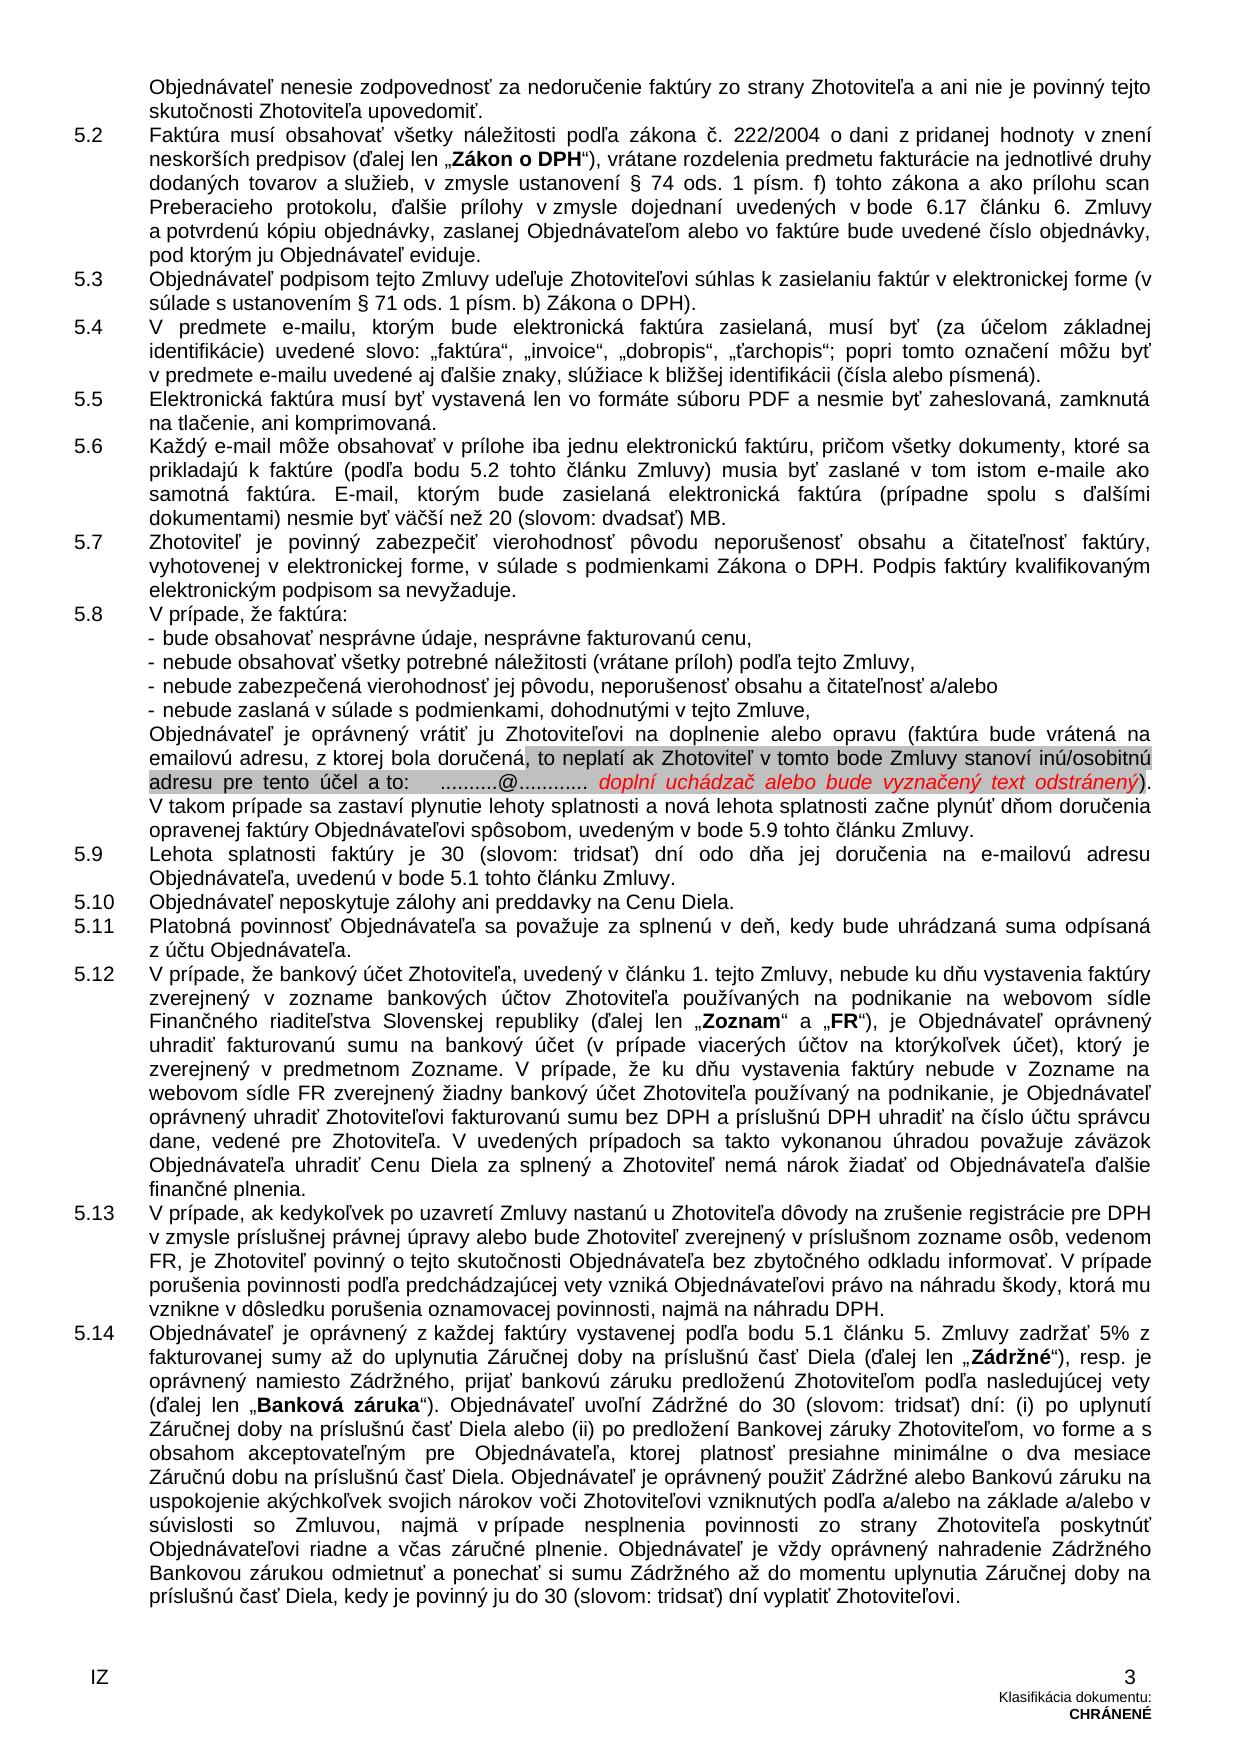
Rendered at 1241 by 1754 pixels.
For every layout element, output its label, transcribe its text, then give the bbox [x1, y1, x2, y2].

text Objednávateľ je oprávnený vrátiť ju Zhotoviteľovi na doplnenie alebo opravu (faktúra bude vrátená na emailovú adresu, z ktorej bola doručená, to neplatí ak Zhotoviteľ v tomto bode Zmluvy stanoví inú/osobitnú adresu pre tento účel a to: ..........@............ doplní uchádzač alebo bude vyznačený text odstránený). V takom prípade sa zastaví plynutie lehoty splatnosti a nová lehota splatnosti začne plynúť dňom doručenia opravenej faktúry Objednávateľovi spôsobom, uvedeným v bode 5.9 tohto článku Zmluvy. [149, 770, 1152, 842]
text Objednávateľ nenesie zodpovednosť za nedoručenie faktúry zo strany Zhotoviteľa a ani nie je povinný tejto skutočnosti Zhotoviteľa upovedomiť. [149, 75, 1152, 123]
list Zhotoviteľ je povinný zabezpečiť vierohodnosť pôvodu neporušenosť obsahu a čitateľnosť faktúry, vyhotovenej v elektronickej forme, v súlade s podmienkami Zákona o DPH. Podpis faktúry kvalifikovaným elektronickým podpisom sa nevyžaduje. [74, 530, 1152, 602]
list Elektronická faktúra musí byť vystavená len vo formáte súboru PDF a nesmie byť zaheslovaná, zamknutá na tlačenie, ani komprimovaná. [74, 386, 1152, 434]
list Lehota splatnosti faktúry je 30 (slovom: tridsať) dní odo dňa jej doručenia na e-mailovú adresu Objednávateľa, uvedenú v bode 5.1 tohto článku Zmluvy. [74, 842, 1152, 889]
list Objednávateľ neposkytuje zálohy ani preddavky na Cenu Diela. [74, 889, 1152, 913]
text Objednávateľ je oprávnený vrátiť ju Zhotoviteľovi na doplnenie alebo opravu (faktúra bude vrátená na emailovú adresu, z ktorej bola doručená, to neplatí ak Zhotoviteľ v tomto bode Zmluvy stanoví inú/osobitnú adresu pre tento účel a to: ..........@............ doplní uchádzač alebo bude vyznačený text odstránený). V takom prípade sa zastaví plynutie lehoty splatnosti a nová lehota splatnosti začne plynúť dňom doručenia opravenej faktúry Objednávateľovi spôsobom, uvedeným v bode 5.9 tohto článku Zmluvy. [149, 722, 1152, 770]
list Platobná povinnosť Objednávateľa sa považuje za splnenú v deň, kedy bude uhrádzaná suma odpísaná z účtu Objednávateľa. [74, 913, 1152, 961]
list nebude obsahovať všetky potrebné náležitosti (vrátane príloh) podľa tejto Zmluvy, [148, 650, 1152, 674]
list Faktúra musí obsahovať všetky náležitosti podľa zákona č. 222/2004 o dani z pridanej hodnoty v znení neskorších predpisov (ďalej len „Zákon o DPH“), vrátane rozdelenia predmetu fakturácie na jednotlivé druhy dodaných tovarov a služieb, v zmysle ustanovení § 74 ods. 1 písm. f) tohto zákona a ako prílohu scan Preberacieho protokolu, ďalšie prílohy v zmysle dojednaní uvedených v bode 6.17 článku 6. Zmluvy a potvrdenú kópiu objednávky, zaslanej Objednávateľom alebo vo faktúre bude uvedené číslo objednávky, pod ktorým ju Objednávateľ eviduje. [74, 123, 1152, 267]
list V prípade, že faktúra: [74, 602, 1152, 626]
list Objednávateľ je oprávnený z každej faktúry vystavenej podľa bodu 5.1 článku 5. Zmluvy zadržať 5% z fakturovanej sumy až do uplynutia Záručnej doby na príslušnú časť Diela (ďalej len „Zádržné“), resp. je oprávnený namiesto Zádržného, prijať bankovú záruku predloženú Zhotoviteľom podľa nasledujúcej vety (ďalej len „Banková záruka“). Objednávateľ uvoľní Zádržné do 30 (slovom: tridsať) dní: (i) po uplynutí Záručnej doby na príslušnú časť Diela alebo (ii) po predložení Bankovej záruky Zhotoviteľom, vo forme a s obsahom akceptovateľným pre Objednávateľa, ktorej platnosť presiahne minimálne o dva mesiace Záručnú dobu na príslušnú časť Diela. Objednávateľ je oprávnený použiť Zádržné alebo Bankovú záruku na uspokojenie akýchkoľvek svojich nárokov voči Zhotoviteľovi vzniknutých podľa a/alebo na základe a/alebo v súvislosti so Zmluvou, najmä v prípade nesplnenia povinnosti zo strany Zhotoviteľa poskytnúť Objednávateľovi riadne a včas záručné plnenie. Objednávateľ je vždy oprávnený nahradenie Zádržného Bankovou zárukou odmietnuť a ponechať si sumu Zádržného až do momentu uplynutia Záručnej doby na príslušnú časť Diela, kedy je povinný ju do 30 (slovom: tridsať) dní vyplatiť Zhotoviteľovi. [74, 1321, 1152, 1608]
list Každý e-mail môže obsahovať v prílohe iba jednu elektronickú faktúru, pričom všetky dokumenty, ktoré sa prikladajú k faktúre (podľa bodu 5.2 tohto článku Zmluvy) musia byť zaslané v tom istom e-maile ako samotná faktúra. E-mail, ktorým bude zasielaná elektronická faktúra (prípadne spolu s ďalšími dokumentami) nesmie byť väčší než 20 (slovom: dvadsať) MB. [74, 434, 1152, 530]
list V prípade, ak kedykoľvek po uzavretí Zmluvy nastanú u Zhotoviteľa dôvody na zrušenie registrácie pre DPH v zmysle príslušnej právnej úpravy alebo bude Zhotoviteľ zverejnený v príslušnom zozname osôb, vedenom FR, je Zhotoviteľ povinný o tejto skutočnosti Objednávateľa bez zbytočného odkladu informovať. V prípade porušenia povinnosti podľa predchádzajúcej vety vzniká Objednávateľovi právo na náhradu škody, ktorá mu vznikne v dôsledku porušenia oznamovacej povinnosti, najmä na náhradu DPH. [74, 1201, 1152, 1321]
list bude obsahovať nesprávne údaje, nesprávne fakturovanú cenu, [148, 626, 1152, 650]
list V predmete e-mailu, ktorým bude elektronická faktúra zasielaná, musí byť (za účelom základnej identifikácie) uvedené slovo: „faktúra“, „invoice“, „dobropis“, „ťarchopis“; popri tomto označení môžu byť v predmete e-mailu uvedené aj ďalšie znaky, slúžiace k bližšej identifikácii (čísla alebo písmená). [74, 314, 1152, 386]
list Objednávateľ podpisom tejto Zmluvy udeľuje Zhotoviteľovi súhlas k zasielaniu faktúr v elektronickej forme (v súlade s ustanovením § 71 ods. 1 písm. b) Zákona o DPH). [74, 267, 1152, 314]
list nebude zaslaná v súlade s podmienkami, dohodnutými v tejto Zmluve, [148, 698, 1152, 722]
list nebude zabezpečená vierohodnosť jej pôvodu, neporušenosť obsahu a čitateľnosť a/alebo [148, 674, 1152, 698]
list V prípade, že bankový účet Zhotoviteľa, uvedený v článku 1. tejto Zmluvy, nebude ku dňu vystavenia faktúry zverejnený v zozname bankových účtov Zhotoviteľa používaných na podnikanie na webovom sídle Finančného riaditeľstva Slovenskej republiky (ďalej len „Zoznam“ a „FR“), je Objednávateľ oprávnený uhradiť fakturovanú sumu na bankový účet (v prípade viacerých účtov na ktorýkoľvek účet), ktorý je zverejnený v predmetnom Zozname. V prípade, že ku dňu vystavenia faktúry nebude v Zozname na webovom sídle FR zverejnený žiadny bankový účet Zhotoviteľa používaný na podnikanie, je Objednávateľ oprávnený uhradiť Zhotoviteľovi fakturovanú sumu bez DPH a príslušnú DPH uhradiť na číslo účtu správcu dane, vedené pre Zhotoviteľa. V uvedených prípadoch sa takto vykonanou úhradou považuje záväzok Objednávateľa uhradiť Cenu Diela za splnený a Zhotoviteľ nemá nárok žiadať od Objednávateľa ďalšie finančné plnenia. [74, 961, 1152, 1201]
